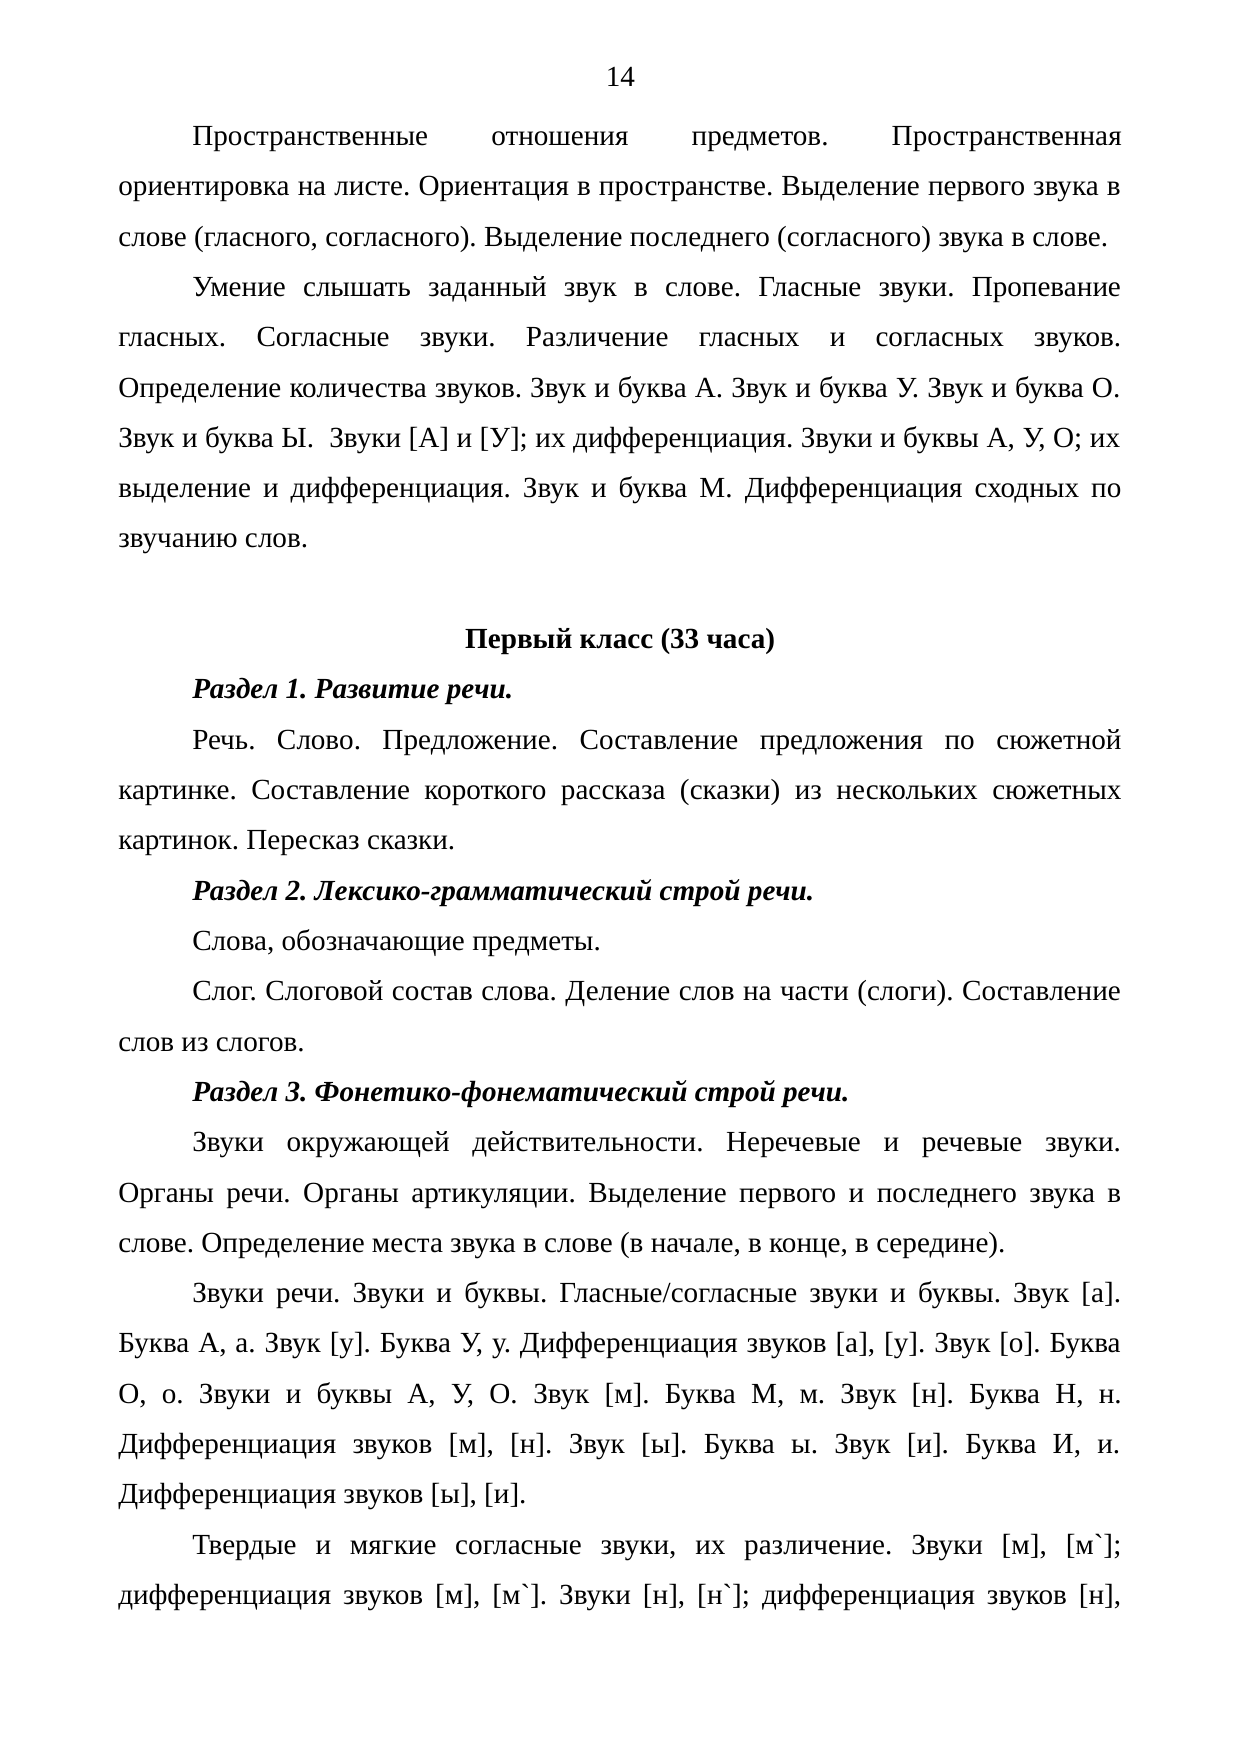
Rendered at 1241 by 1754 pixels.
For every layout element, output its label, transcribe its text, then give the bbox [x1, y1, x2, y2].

text Раздел 1. Развитие речи. [118, 672, 1122, 705]
text Слова, обозначающие предметы. [118, 923, 1122, 957]
text Звуки окружающей действительности. Неречевые и речевые звуки. Органы речи. Органы артикуляции. Выделение первого и последнего звука в слове. Определение места звука в слове (в начале, в конце, в середине). [118, 1124, 1122, 1258]
text Звуки речи. Звуки и буквы. Гласные/согласные звуки и буквы. Звук [а]. Буква А, а. Звук [у]. Буква У, у. Дифференциация звуков [а], [у]. Звук [о]. Буква О, о. Звуки и буквы А, У, О. Звук [м]. Буква М, м. Звук [н]. Буква Н, н. Дифференциация звуков [м], [н]. Звук [ы]. Буква ы. Звук [и]. Буква И, и. Дифференциация звуков [ы], [и]. [118, 1275, 1122, 1510]
text Умение слышать заданный звук в слове. Гласные звуки. Пропевание гласных. Согласные звуки. Различение гласных и согласных звуков. Определение количества звуков. Звук и буква А. Звук и буква У. Звук и буква О. Звук и буква Ы. Звуки [А] и [У]; их дифференциация. Звуки и буквы А, У, О; их выделение и дифференциация. Звук и буква М. Дифференциация сходных по звучанию слов. [118, 269, 1122, 554]
text Раздел 2. Лексико-грамматический строй речи. [118, 873, 1122, 906]
text Слог. Слоговой состав слова. Деление слов на части (слоги). Составление слов из слогов. [118, 973, 1122, 1057]
text Раздел 3. Фонетико-фонематический строй речи. [118, 1074, 1122, 1108]
text Первый класс (33 часа) [118, 621, 1122, 655]
text Речь. Слово. Предложение. Составление предложения по сюжетной картинке. Составление короткого рассказа (сказки) из нескольких сюжетных картинок. Пересказ сказки. [118, 722, 1122, 856]
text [118, 1527, 1122, 1611]
text Пространственные отношения предметов. Пространственная ориентировка на листе. Ориентация в пространстве. Выделение первого звука в слове (гласного, согласного). Выделение последнего (согласного) звука в слове. [118, 118, 1122, 252]
